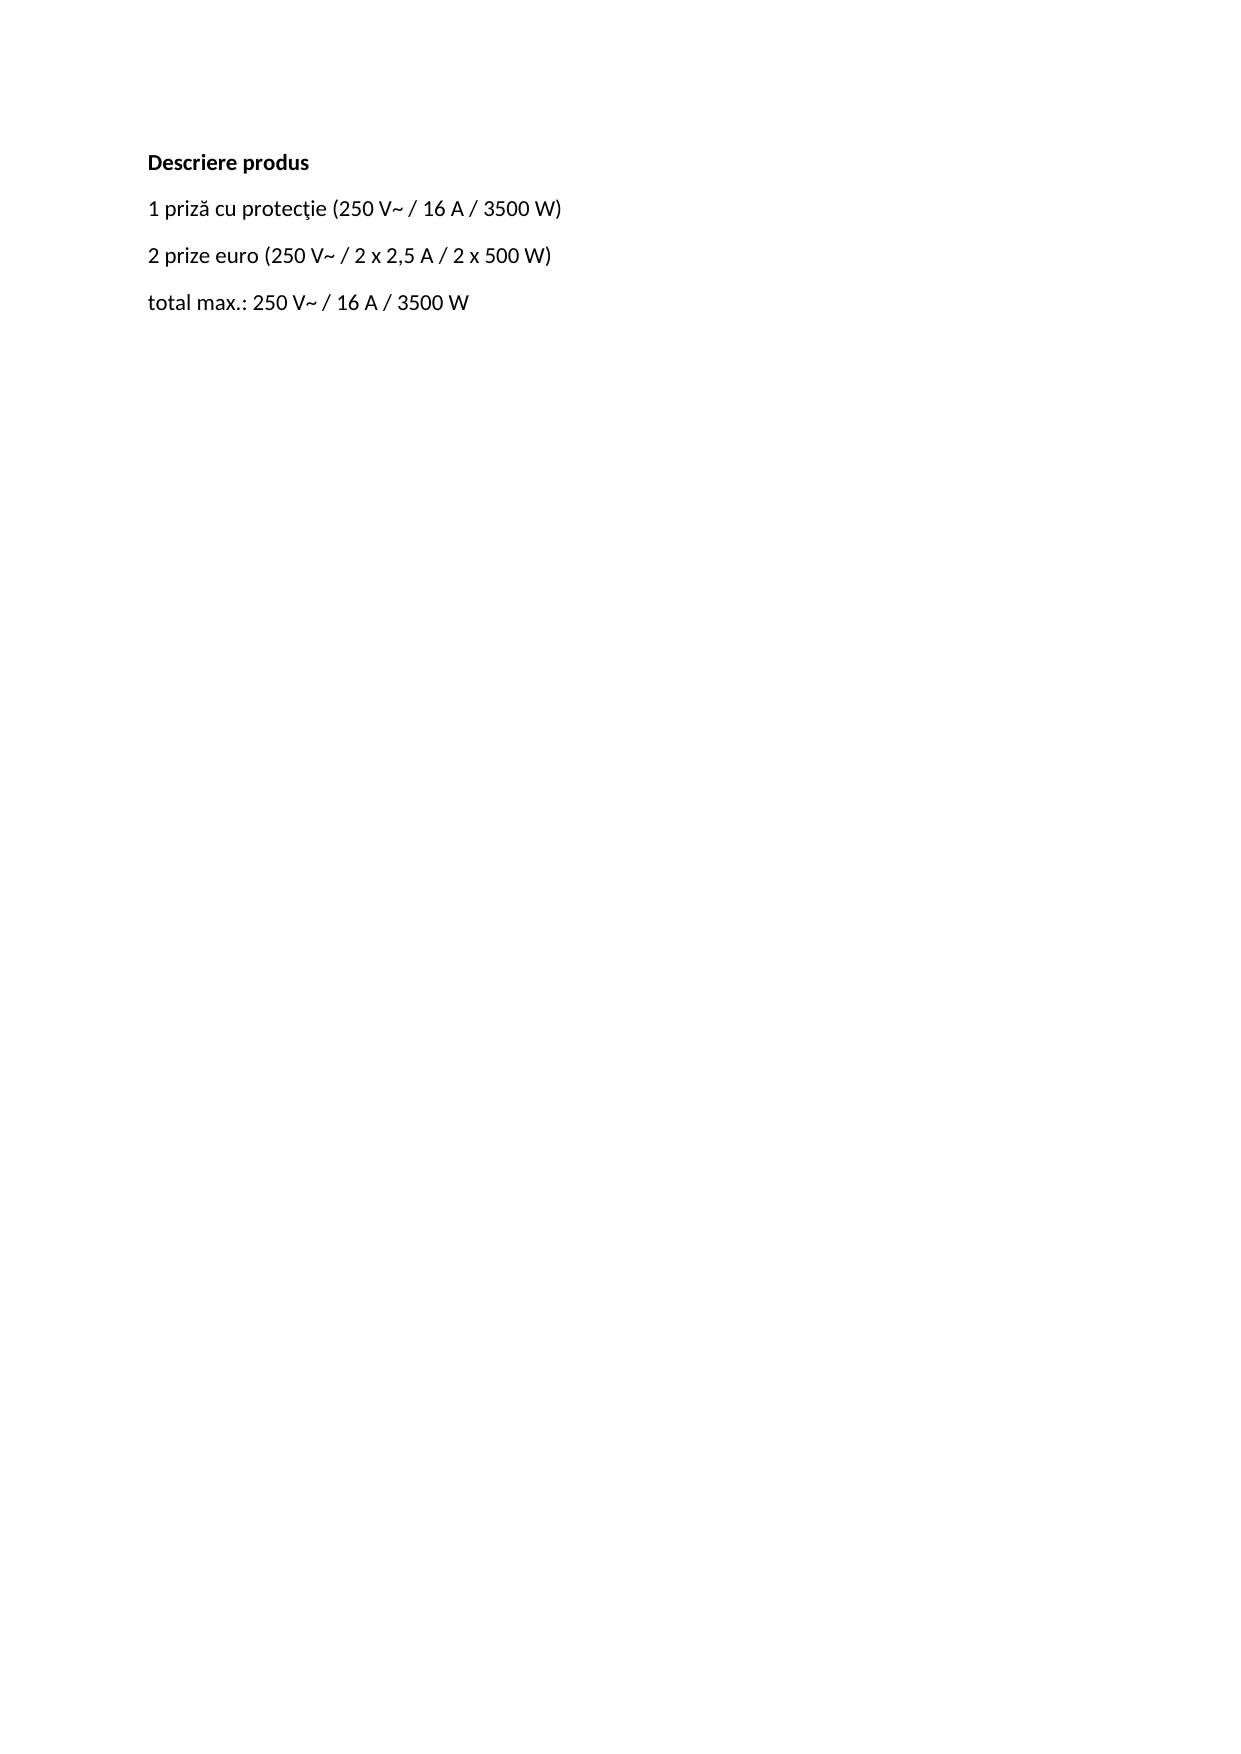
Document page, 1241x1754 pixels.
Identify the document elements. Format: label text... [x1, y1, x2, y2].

text 2 prize euro (250 V~ / 2 x 2,5 A / 2 x 500 W) [148, 241, 1093, 269]
text Descriere produs [148, 148, 1093, 176]
text 1 priză cu protecţie (250 V~ / 16 A / 3500 W) [148, 194, 1093, 222]
text total max.: 250 V~ / 16 A / 3500 W [148, 288, 1093, 316]
